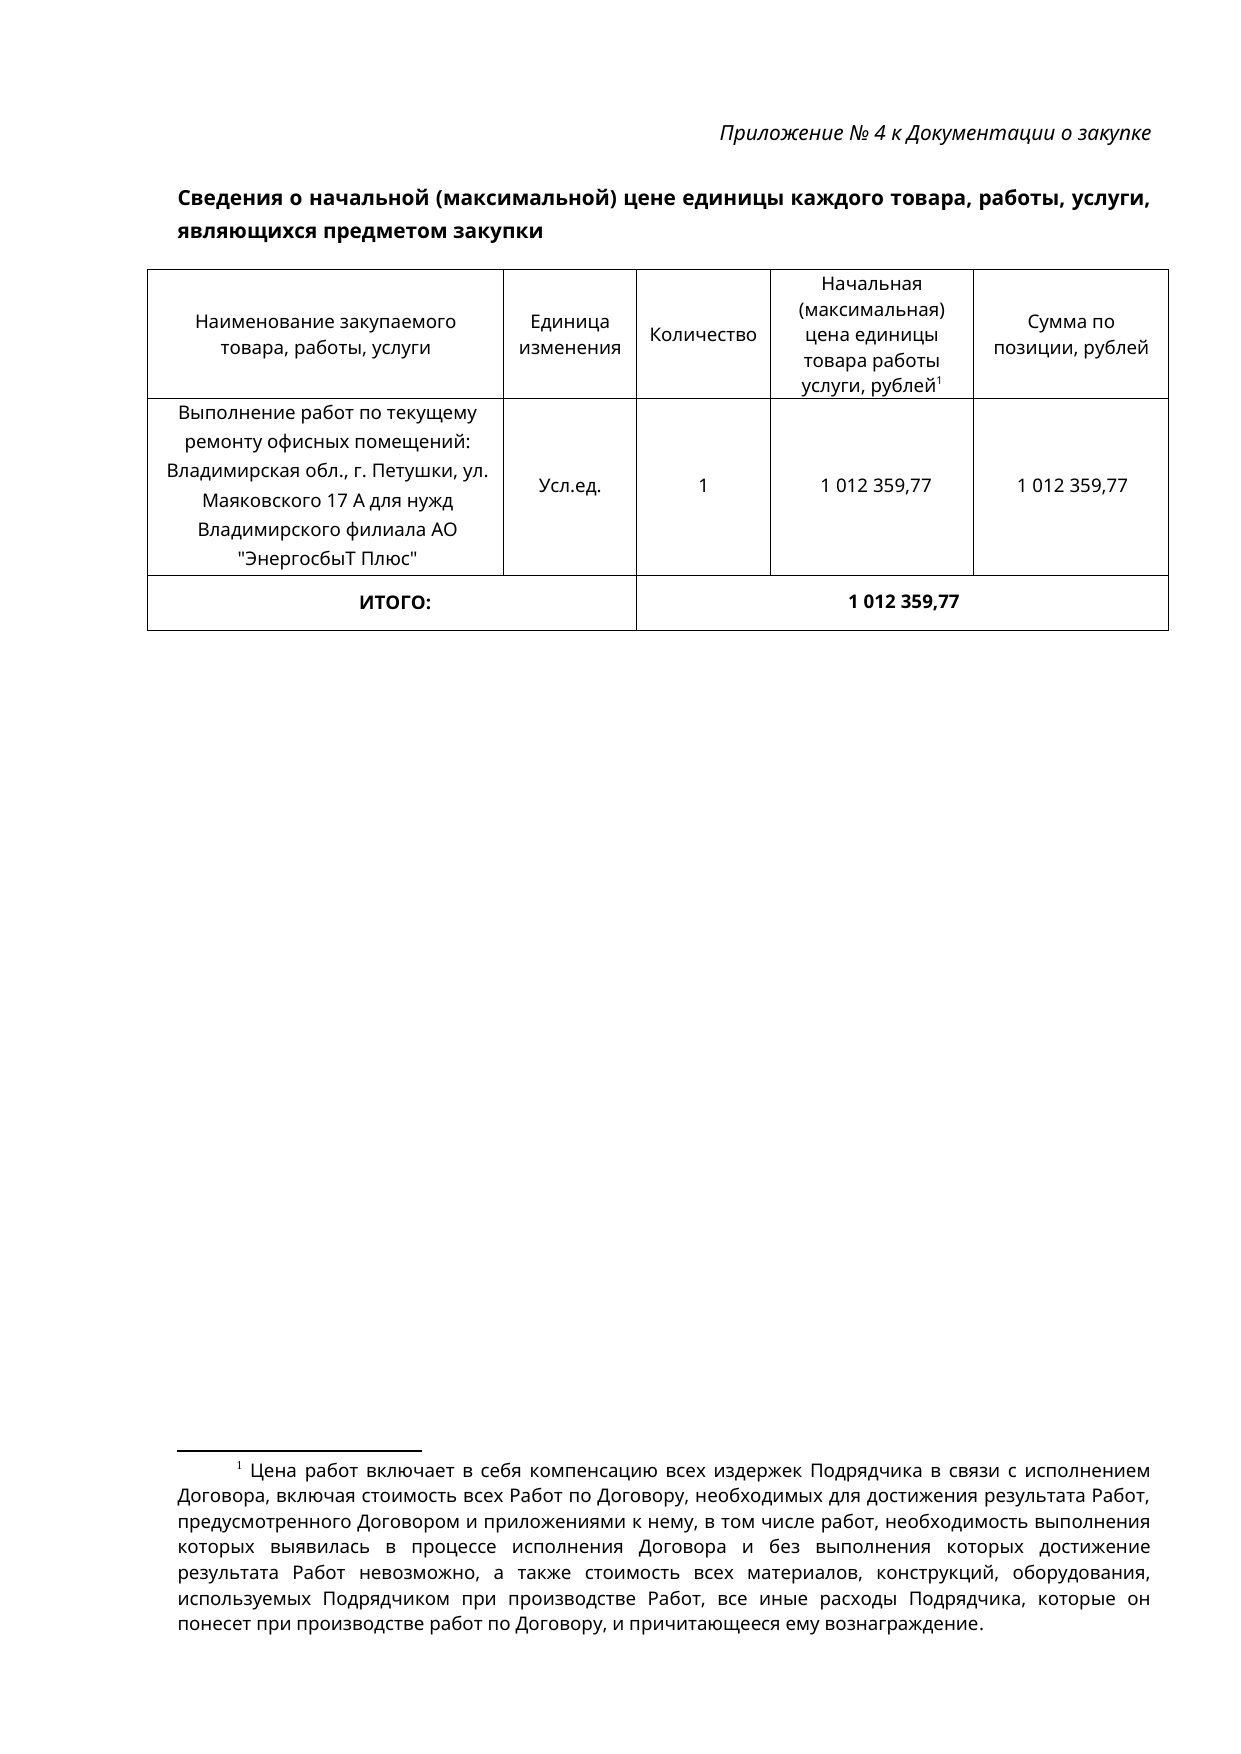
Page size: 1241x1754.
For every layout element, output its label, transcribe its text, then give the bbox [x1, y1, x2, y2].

table_cell 1 012 359,77 [974, 399, 1168, 574]
table_header Сумма по позиции, рублей [974, 270, 1168, 398]
list Приложение № 4 к Документации о закупке [252, 118, 1152, 147]
table_header Единица изменения [504, 270, 636, 398]
table_cell Выполнение работ по текущему ремонту офисных помещений: Владимирская обл., г. Петушки, ул. Маяковского 17 А для нужд Владимирского филиала АО "ЭнергосбыТ Плюс" [148, 399, 503, 574]
table_cell Усл.ед. [504, 399, 636, 574]
table_cell 1 [637, 399, 770, 574]
table_header Наименование закупаемого товара, работы, услуги [148, 270, 503, 398]
table_header Количество [637, 270, 770, 398]
table_cell 1 012 359,77 [637, 576, 1168, 629]
table_header Начальная (максимальная) цена единицы товара работы услуги, рублей [771, 270, 973, 398]
text Сведения о начальной (максимальной) цене единицы каждого товара, работы, услуги, являющихся предметом закупки [177, 183, 1152, 244]
table_cell 1 012 359,77 [771, 399, 973, 574]
table_cell ИТОГО: [148, 576, 636, 629]
